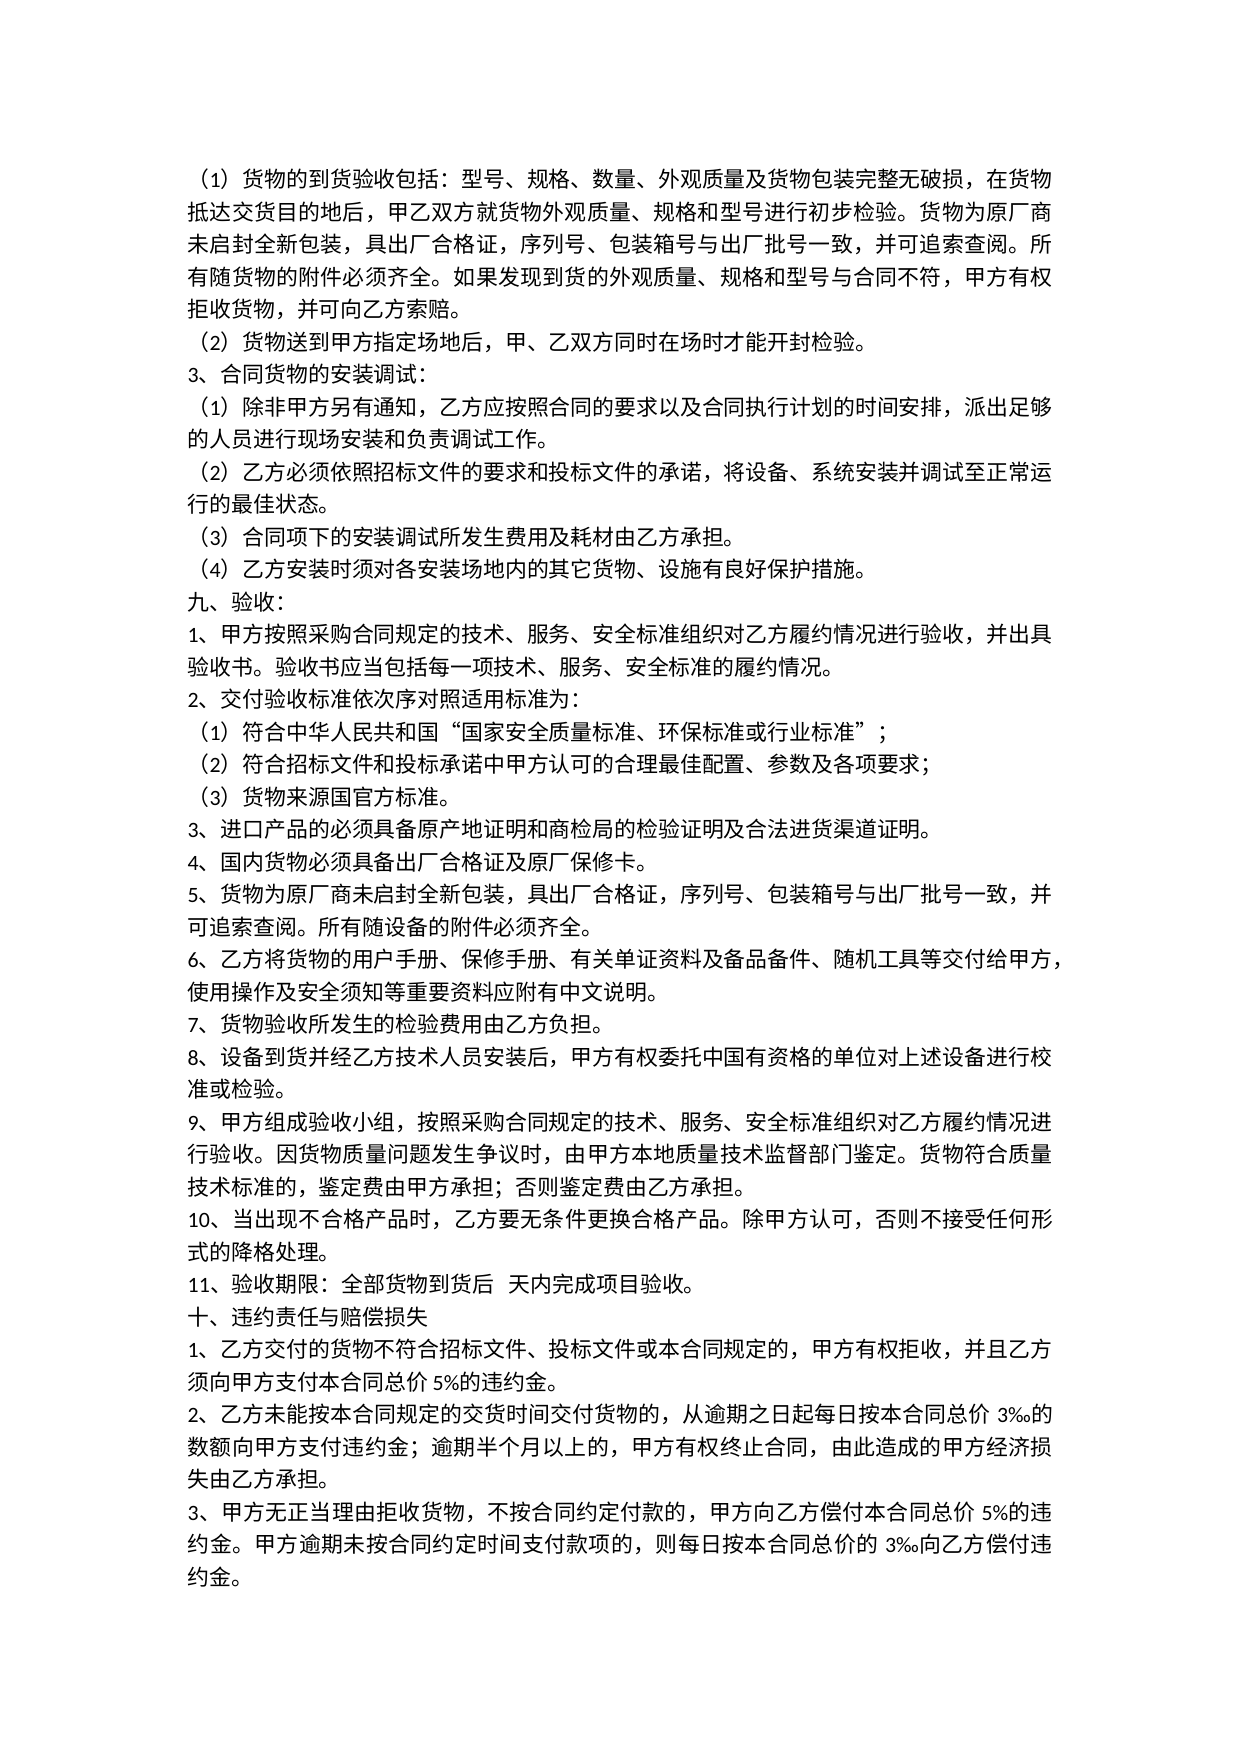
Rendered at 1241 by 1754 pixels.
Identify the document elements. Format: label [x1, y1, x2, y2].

text [187, 162, 1053, 1592]
